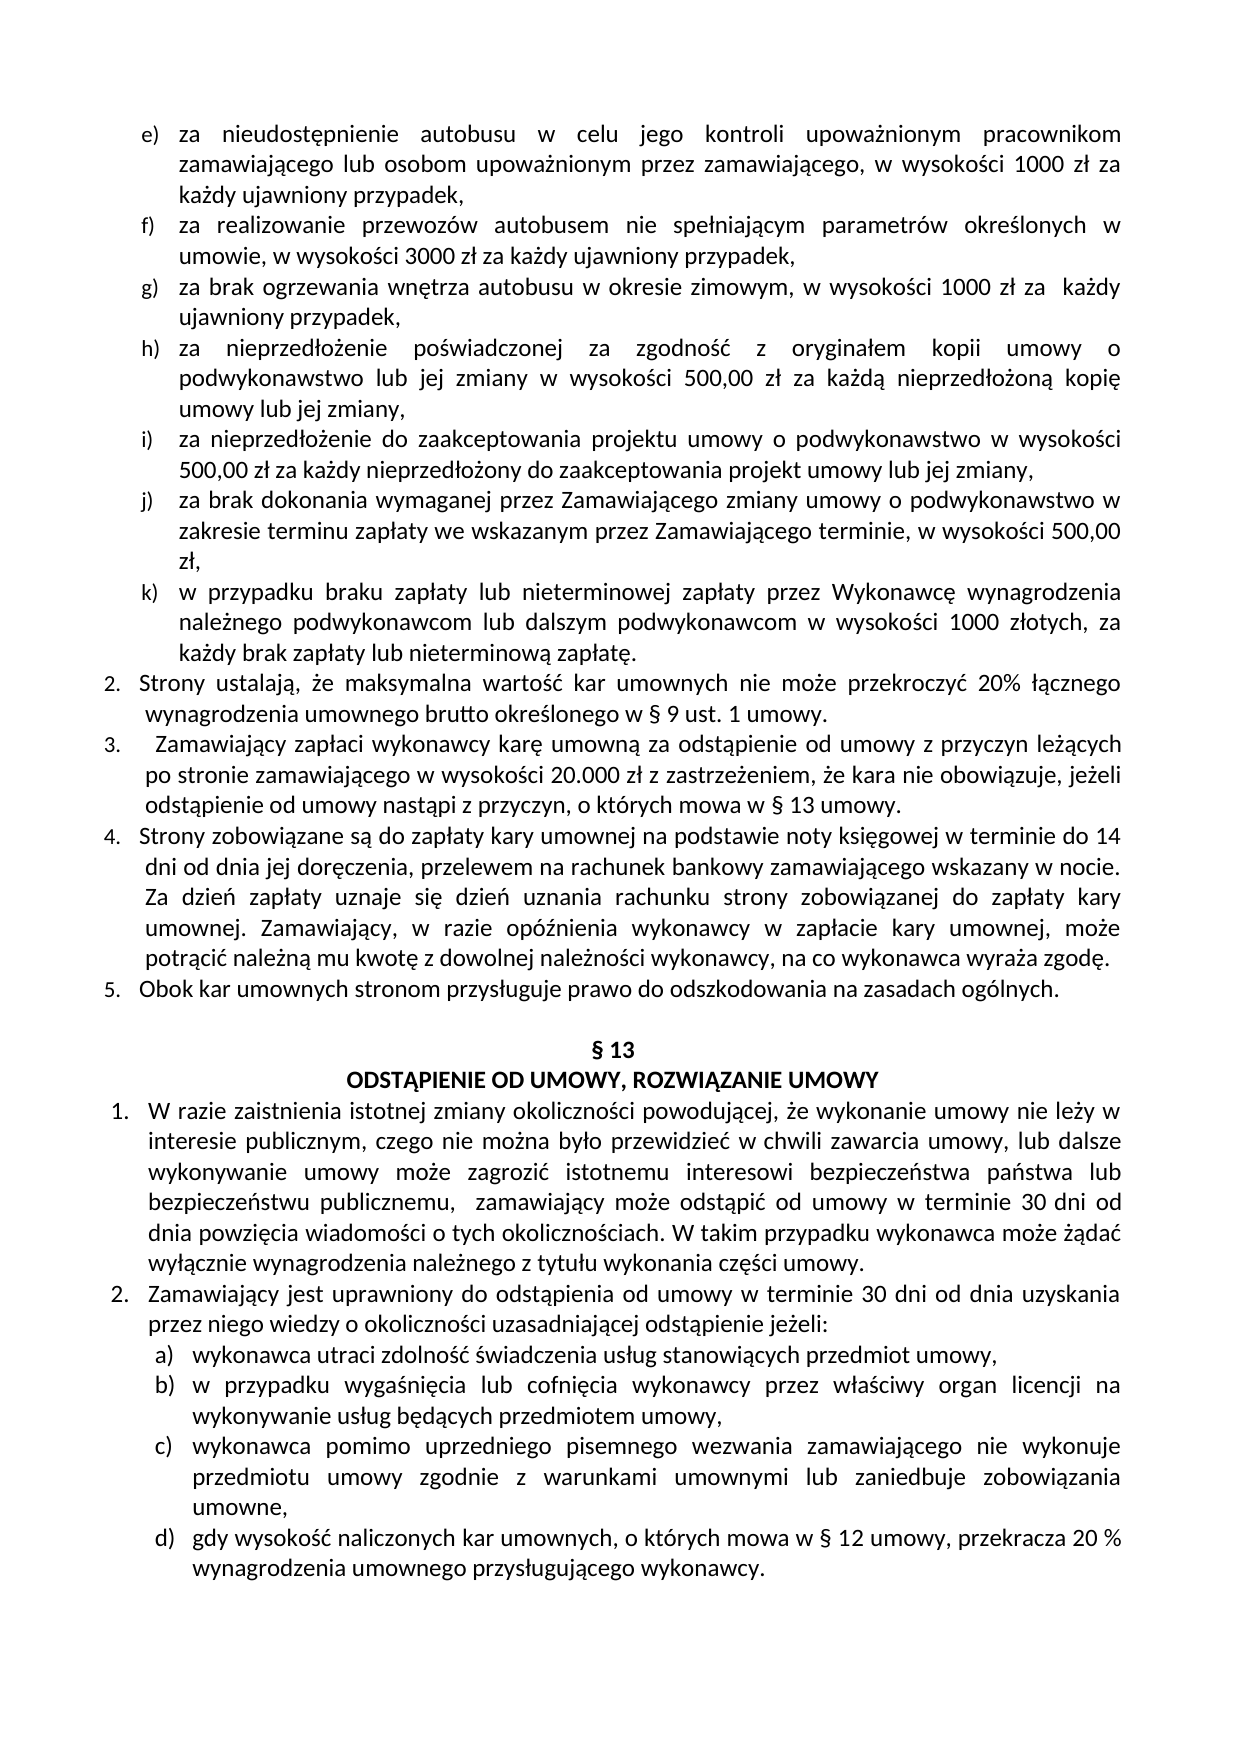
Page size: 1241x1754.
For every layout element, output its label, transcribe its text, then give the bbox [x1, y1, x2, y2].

list § 13 [103, 1034, 1122, 1064]
list za realizowanie przewozów autobusem nie spełniającym parametrów określonych w umowie, w wysokości 3000 zł za każdy ujawniony przypadek, [141, 210, 1122, 271]
list gdy wysokość naliczonych kar umownych, o których mowa w § 12 umowy, przekracza 20 % wynagrodzenia umownego przysługującego wykonawcy. [154, 1522, 1122, 1583]
list Strony zobowiązane są do zapłaty kary umownej na podstawie noty księgowej w terminie do 14 dni od dnia jej doręczenia, przelewem na rachunek bankowy zamawiającego wskazany w nocie. Za dzień zapłaty uznaje się dzień uznania rachunku strony zobowiązanej do zapłaty kary umownej. Zamawiający, w razie opóźnienia wykonawcy w zapłacie kary umownej, może potrącić należną mu kwotę z dowolnej należności wykonawcy, na co wykonawca wyraża zgodę. [103, 820, 1122, 973]
list za brak dokonania wymaganej przez Zamawiającego zmiany umowy o podwykonawstwo w zakresie terminu zapłaty we wskazanym przez Zamawiającego terminie, w wysokości 500,00 zł, [141, 484, 1122, 576]
list Obok kar umownych stronom przysługuje prawo do odszkodowania na zasadach ogólnych. [103, 973, 1122, 1003]
list za nieprzedłożenie poświadczonej za zgodność z oryginałem kopii umowy o podwykonawstwo lub jej zmiany w wysokości 500,00 zł za każdą nieprzedłożoną kopię umowy lub jej zmiany, [141, 332, 1122, 423]
list w przypadku wygaśnięcia lub cofnięcia wykonawcy przez właściwy organ licencji na wykonywanie usług będących przedmiotem umowy, [154, 1369, 1122, 1431]
list w przypadku braku zapłaty lub nieterminowej zapłaty przez Wykonawcę wynagrodzenia należnego podwykonawcom lub dalszym podwykonawcom w wysokości 1000 złotych, za każdy brak zapłaty lub nieterminową zapłatę. [141, 576, 1122, 667]
list Zamawiający zapłaci wykonawcy karę umowną za odstąpienie od umowy z przyczyn leżących po stronie zamawiającego w wysokości 20.000 zł z zastrzeżeniem, że kara nie obowiązuje, jeżeli odstąpienie od umowy nastąpi z przyczyn, o których mowa w § 13 umowy. [103, 728, 1122, 820]
list Zamawiający jest uprawniony do odstąpienia od umowy w terminie 30 dni od dnia uzyskania przez niego wiedzy o okoliczności uzasadniającej odstąpienie jeżeli: [110, 1278, 1122, 1339]
list za brak ogrzewania wnętrza autobusu w okresie zimowym, w wysokości 1000 zł za każdy ujawniony przypadek, [141, 271, 1122, 332]
list wykonawca utraci zdolność świadczenia usług stanowiących przedmiot umowy, [154, 1339, 1122, 1369]
list W razie zaistnienia istotnej zmiany okoliczności powodującej, że wykonanie umowy nie leży w interesie publicznym, czego nie można było przewidzieć w chwili zawarcia umowy, lub dalsze wykonywanie umowy może zagrozić istotnemu interesowi bezpieczeństwa państwa lub bezpieczeństwu publicznemu, zamawiający może odstąpić od umowy w terminie 30 dni od dnia powzięcia wiadomości o tych okolicznościach. W takim przypadku wykonawca może żądać wyłącznie wynagrodzenia należnego z tytułu wykonania części umowy. [110, 1095, 1122, 1278]
list Strony ustalają, że maksymalna wartość kar umownych nie może przekroczyć 20% łącznego wynagrodzenia umownego brutto określonego w § 9 ust. 1 umowy. [103, 667, 1122, 728]
list wykonawca pomimo uprzedniego pisemnego wezwania zamawiającego nie wykonuje przedmiotu umowy zgodnie z warunkami umownymi lub zaniedbuje zobowiązania umowne, [154, 1431, 1122, 1522]
list za nieudostępnienie autobusu w celu jego kontroli upoważnionym pracownikom zamawiającego lub osobom upoważnionym przez zamawiającego, w wysokości 1000 zł za każdy ujawniony przypadek, [141, 118, 1122, 210]
list ODSTĄPIENIE OD UMOWY, ROZWIĄZANIE UMOWY [103, 1064, 1122, 1095]
list za nieprzedłożenie do zaakceptowania projektu umowy o podwykonawstwo w wysokości 500,00 zł za każdy nieprzedłożony do zaakceptowania projekt umowy lub jej zmiany, [141, 423, 1122, 484]
